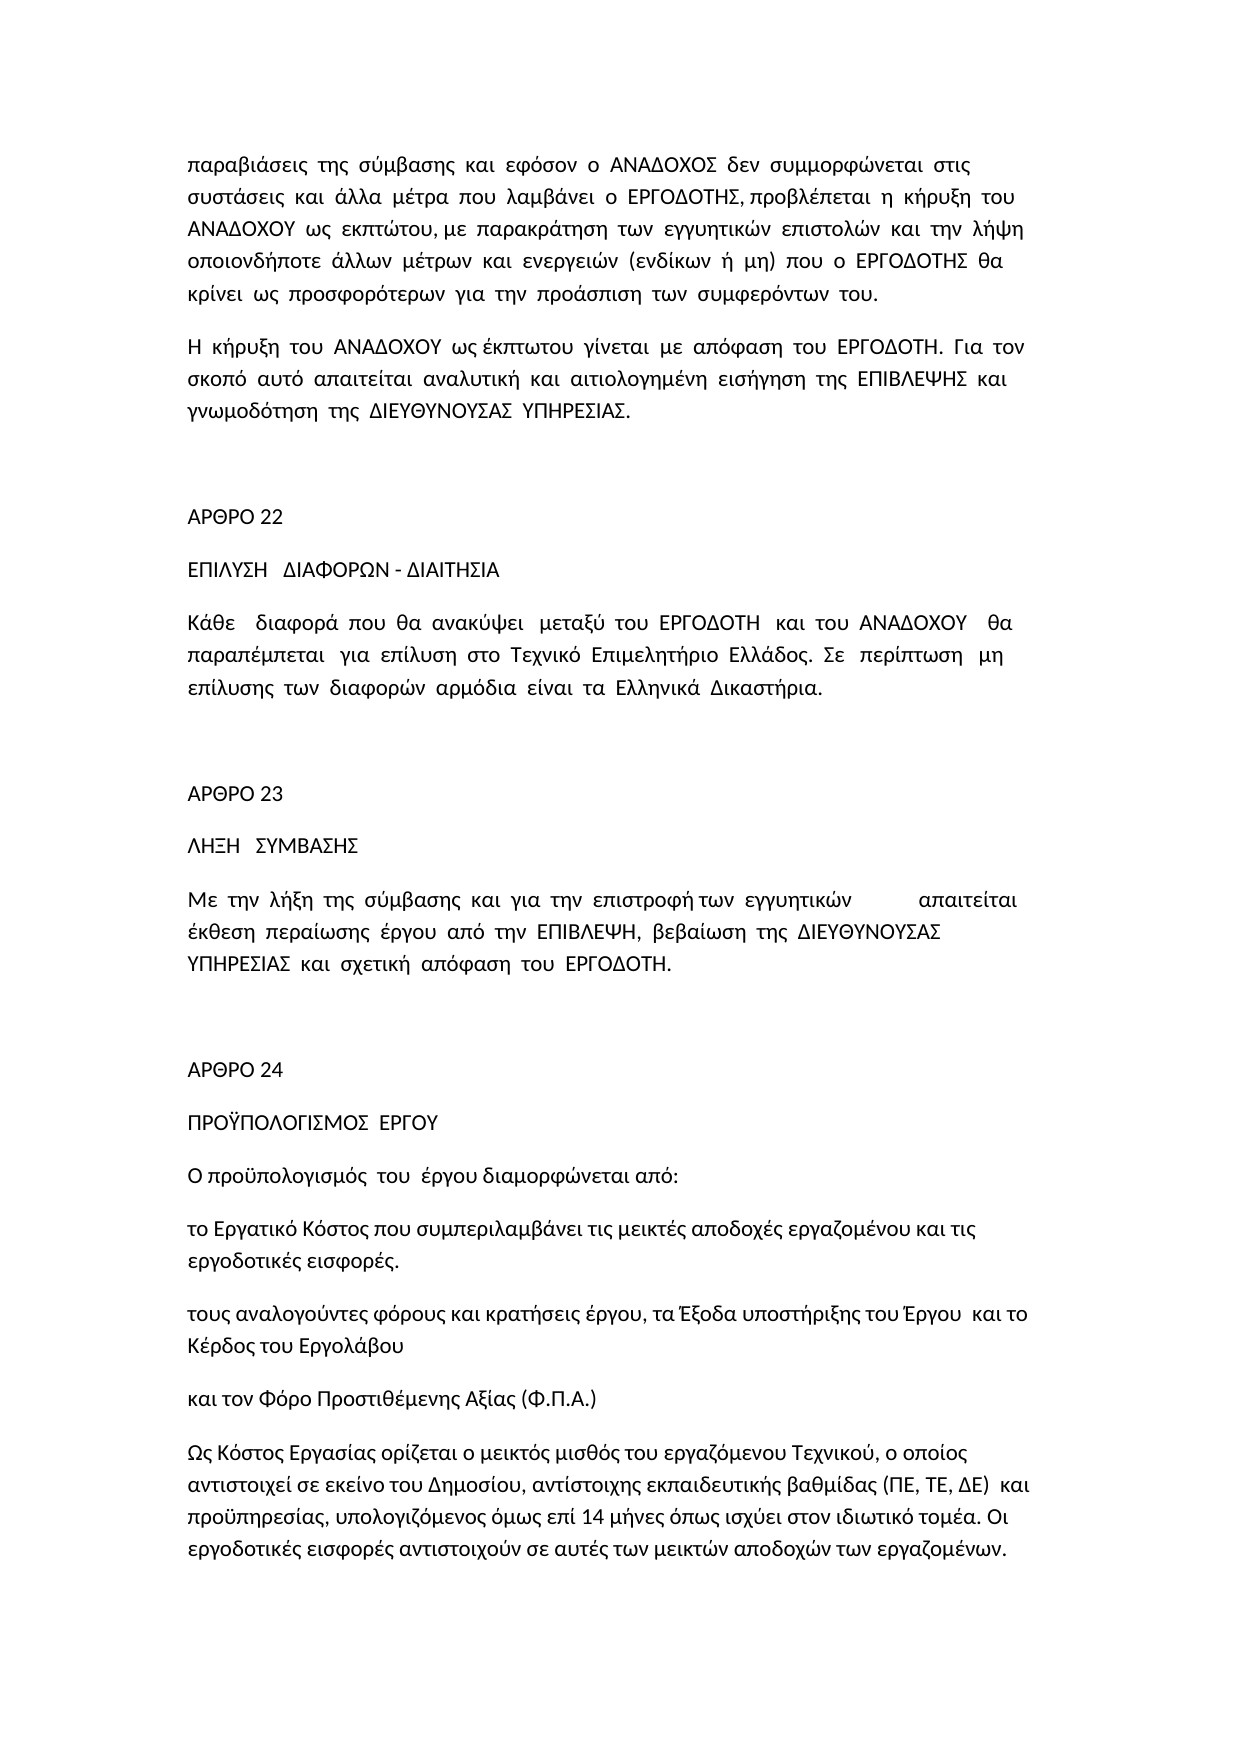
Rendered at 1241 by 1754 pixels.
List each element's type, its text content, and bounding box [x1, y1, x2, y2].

text το Εργατικό Κόστος που συμπεριλαμβάνει τις μεικτές αποδοχές εργαζομένου και τις εργοδοτικές εισφορές. [187, 1214, 1053, 1274]
text Ο προϋπολογισμός του έργου διαμορφώνεται από: [187, 1161, 1053, 1189]
text ΑΡΘΡΟ 22 [187, 502, 1053, 530]
text Η κήρυξη του ΑΝΑΔΟΧΟΥ ως έκπτωτου γίνεται με απόφαση του ΕΡΓΟΔΟΤΗ. Για τον σκοπό αυτό απαιτείται αναλυτική και αιτιολογημένη εισήγηση της ΕΠΙΒΛΕΨΗΣ και γνωμοδότηση της ΔΙΕΥΘΥΝΟΥΣΑΣ ΥΠΗΡΕΣΙΑΣ. [187, 332, 1053, 424]
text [187, 150, 1053, 307]
text τους αναλογούντες φόρους και κρατήσεις έργου, τα Έξοδα υποστήριξης του Έργου και το Κέρδος του Εργολάβου [187, 1299, 1053, 1359]
text ΑΡΘΡΟ 24 [187, 1055, 1053, 1083]
text Ως Κόστος Εργασίας ορίζεται ο μεικτός μισθός του εργαζόμενου Τεχνικού, ο οποίος αντιστοιχεί σε εκείνο του Δημοσίου, αντίστοιχης εκπαιδευτικής βαθμίδας (ΠΕ, ΤΕ, ΔΕ) και προϋπηρεσίας, υπολογιζόμενος όμως επί 14 μήνες όπως ισχύει στον ιδιωτικό τομέα. Οι εργοδοτικές εισφορές αντιστοιχούν σε αυτές των μεικτών αποδοχών των εργαζομένων. [187, 1438, 1053, 1562]
text ΑΡΘΡΟ 23 [187, 779, 1053, 807]
text Κάθε διαφορά που θα ανακύψει μεταξύ του ΕΡΓΟΔΟΤΗ και του ΑΝΑΔΟΧΟΥ θα παραπέμπεται για επίλυση στο Τεχνικό Επιμελητήριο Ελλάδος. Σε περίπτωση μη επίλυσης των διαφορών αρμόδια είναι τα Ελληνικά Δικαστήρια. [187, 608, 1053, 701]
text ΠΡΟΫΠΟΛΟΓΙΣΜΟΣ ΕΡΓΟΥ [187, 1108, 1053, 1136]
text ΛΗΞΗ ΣΥΜΒΑΣΗΣ [187, 832, 1053, 860]
text Με την λήξη της σύμβασης και για την επιστροφή των εγγυητικών απαιτείται έκθεση περαίωσης έργου από την ΕΠΙΒΛΕΨΗ, βεβαίωση της ΔΙΕΥΘΥΝΟΥΣΑΣ ΥΠΗΡΕΣΙΑΣ και σχετική απόφαση του ΕΡΓΟΔΟΤΗ. [187, 885, 1053, 977]
text ΕΠΙΛΥΣΗ ΔΙΑΦΟΡΩΝ - ΔΙΑΙΤΗΣΙΑ [187, 555, 1053, 583]
text και τον Φόρο Προστιθέμενης Αξίας (Φ.Π.Α.) [187, 1384, 1053, 1413]
